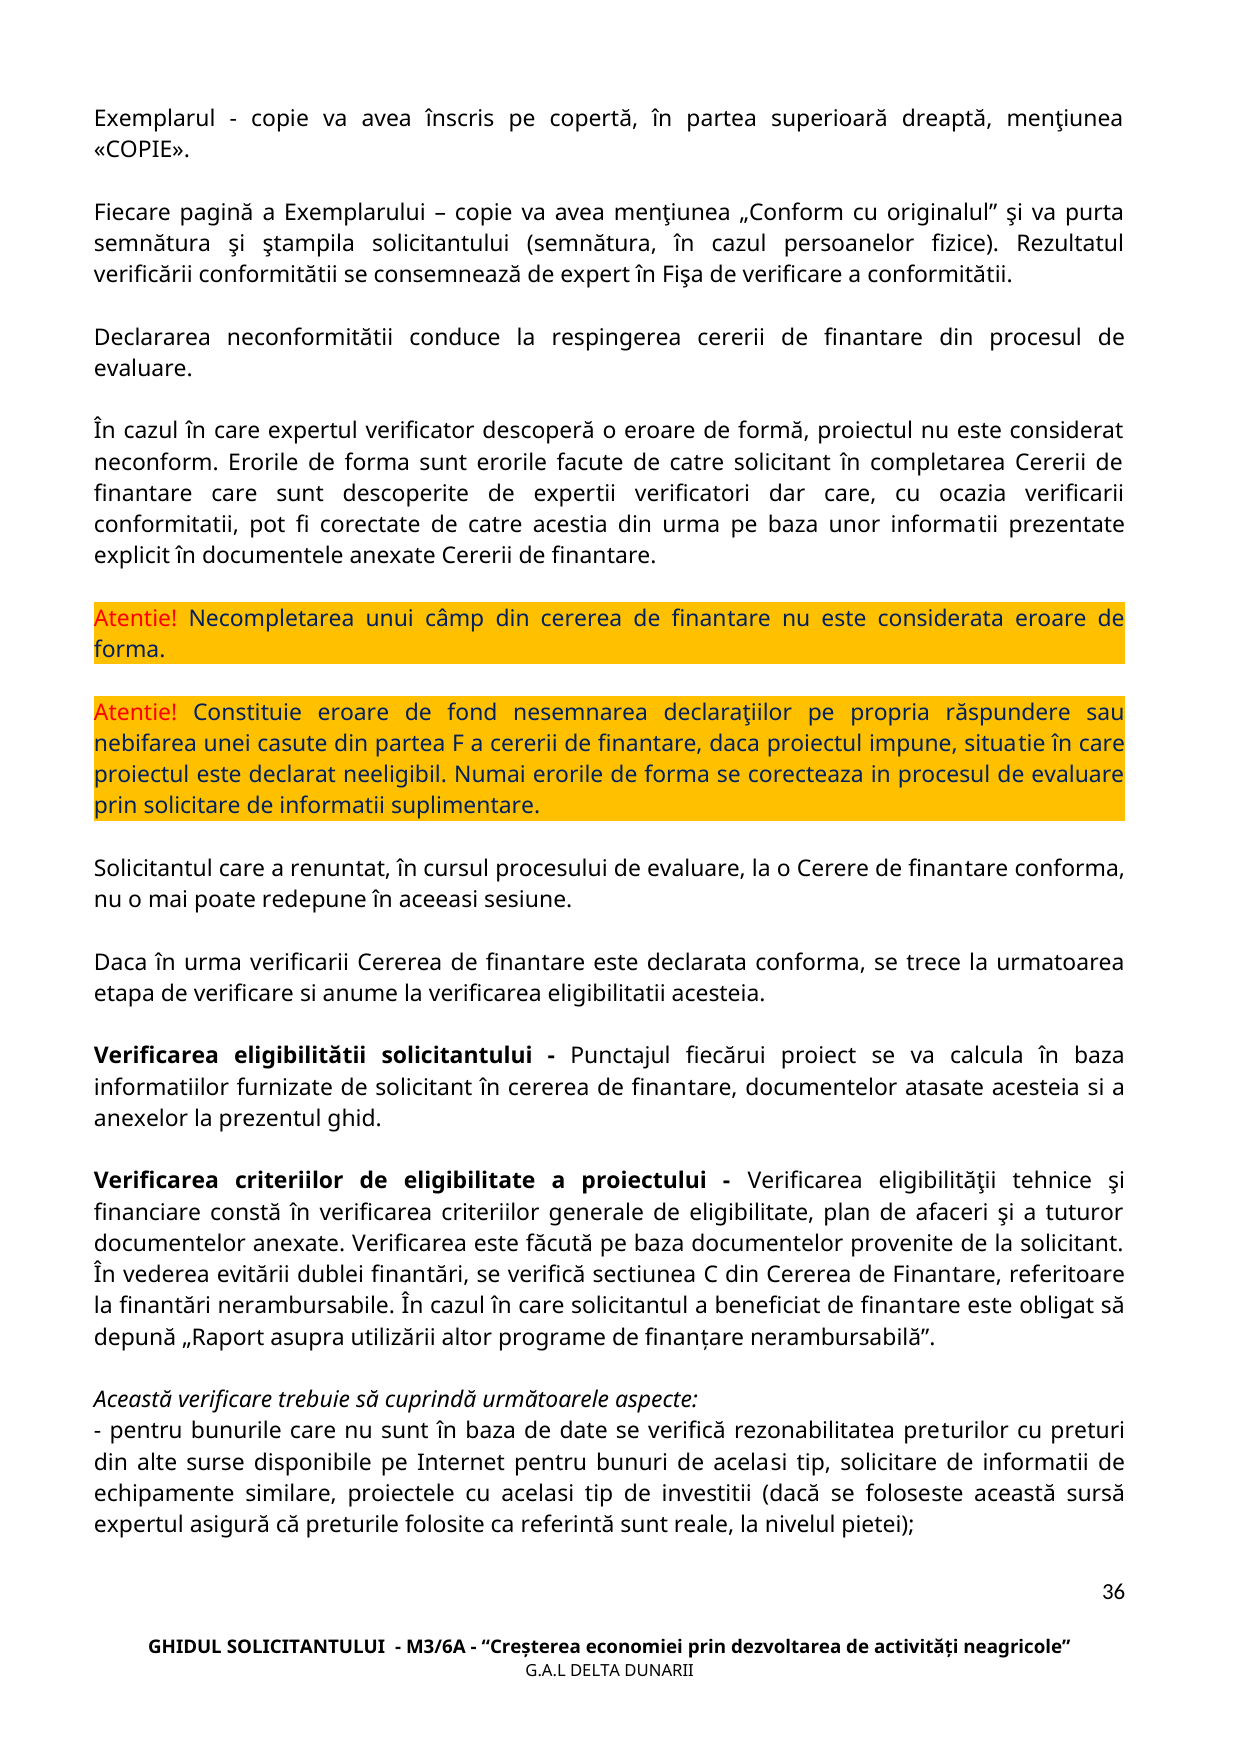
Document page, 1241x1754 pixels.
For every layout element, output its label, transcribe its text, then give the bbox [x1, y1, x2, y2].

subtitle - pentru bunurile care nu sunt în baza de date se verifică rezonabilitatea preturilor cu preturi din alte surse disponibile pe Internet pentru bunuri de acelasi tip, solicitare de informatii de echipamente similare, proiectele cu acelasi tip de investitii (dacă se foloseste această sursă expertul asigură că preturile folosite ca referintă sunt reale, la nivelul pietei); [94, 1414, 1125, 1539]
text Fiecare pagină a Exemplarului – copie va avea menţiunea „Conform cu originalul” şi va purta semnătura şi ştampila solicitantului (semnătura, în cazul persoanelor fizice). Rezultatul verificării conformitătii se consemnează de expert în Fişa de verificare a conformitătii. [94, 196, 1125, 289]
text Exemplarul - copie va avea înscris pe copertă, în partea superioară dreaptă, menţiunea «COPIE». [94, 102, 1125, 164]
text Declararea neconformitătii conduce la respingerea cererii de finantare din procesul de evaluare. [94, 321, 1125, 383]
subtitle Verificarea eligibilitătii solicitantului - Punctajul fiecărui proiect se va calcula în baza informatiilor furnizate de solicitant în cererea de finantare, documentelor atasate acesteia si a anexelor la prezentul ghid. [94, 1039, 1125, 1133]
subtitle Această verificare trebuie să cuprindă următoarele aspecte: [94, 1383, 1125, 1414]
text Solicitantul care a renuntat, în cursul procesului de evaluare, la o Cerere de finantare conforma, nu o mai poate redepune în aceeasi sesiune. [94, 852, 1125, 914]
subtitle Daca în urma verificarii Cererea de finantare este declarata conforma, se trece la urmatoarea etapa de verificare si anume la verificarea eligibilitatii acesteia. [94, 946, 1125, 1008]
subtitle Verificarea criteriilor de eligibilitate a proiectului - Verificarea eligibilităţii tehnice şi financiare constă în verificarea criteriilor generale de eligibilitate, plan de afaceri şi a tuturor documentelor anexate. Verificarea este făcută pe baza documentelor provenite de la solicitant. În vederea evitării dublei finantări, se verifică sectiunea C din Cererea de Finantare, referitoare la finantări nerambursabile. În cazul în care solicitantul a beneficiat de finantare este obligat să depună „Raport asupra utilizării altor programe de finanțare nerambursabilă”. [94, 1164, 1125, 1352]
text Atentie! Necompletarea unui câmp din cererea de finantare nu este considerata eroare de forma. [94, 602, 1125, 664]
text În cazul în care expertul verificator descoperă o eroare de formă, proiectul nu este considerat neconform. Erorile de forma sunt erorile facute de catre solicitant în completarea Cererii de finantare care sunt descoperite de expertii verificatori dar care, cu ocazia verificarii conformitatii, pot fi corectate de catre acestia din urma pe baza unor informatii prezentate explicit în documentele anexate Cererii de finantare. [94, 414, 1125, 571]
text Atentie! Constituie eroare de fond nesemnarea declaraţiilor pe propria răspundere sau nebifarea unei casute din partea F a cererii de finantare, daca proiectul impune, situatie în care proiectul este declarat neeligibil. Numai erorile de forma se corecteaza in procesul de evaluare prin solicitare de informatii suplimentare. [94, 696, 1125, 821]
